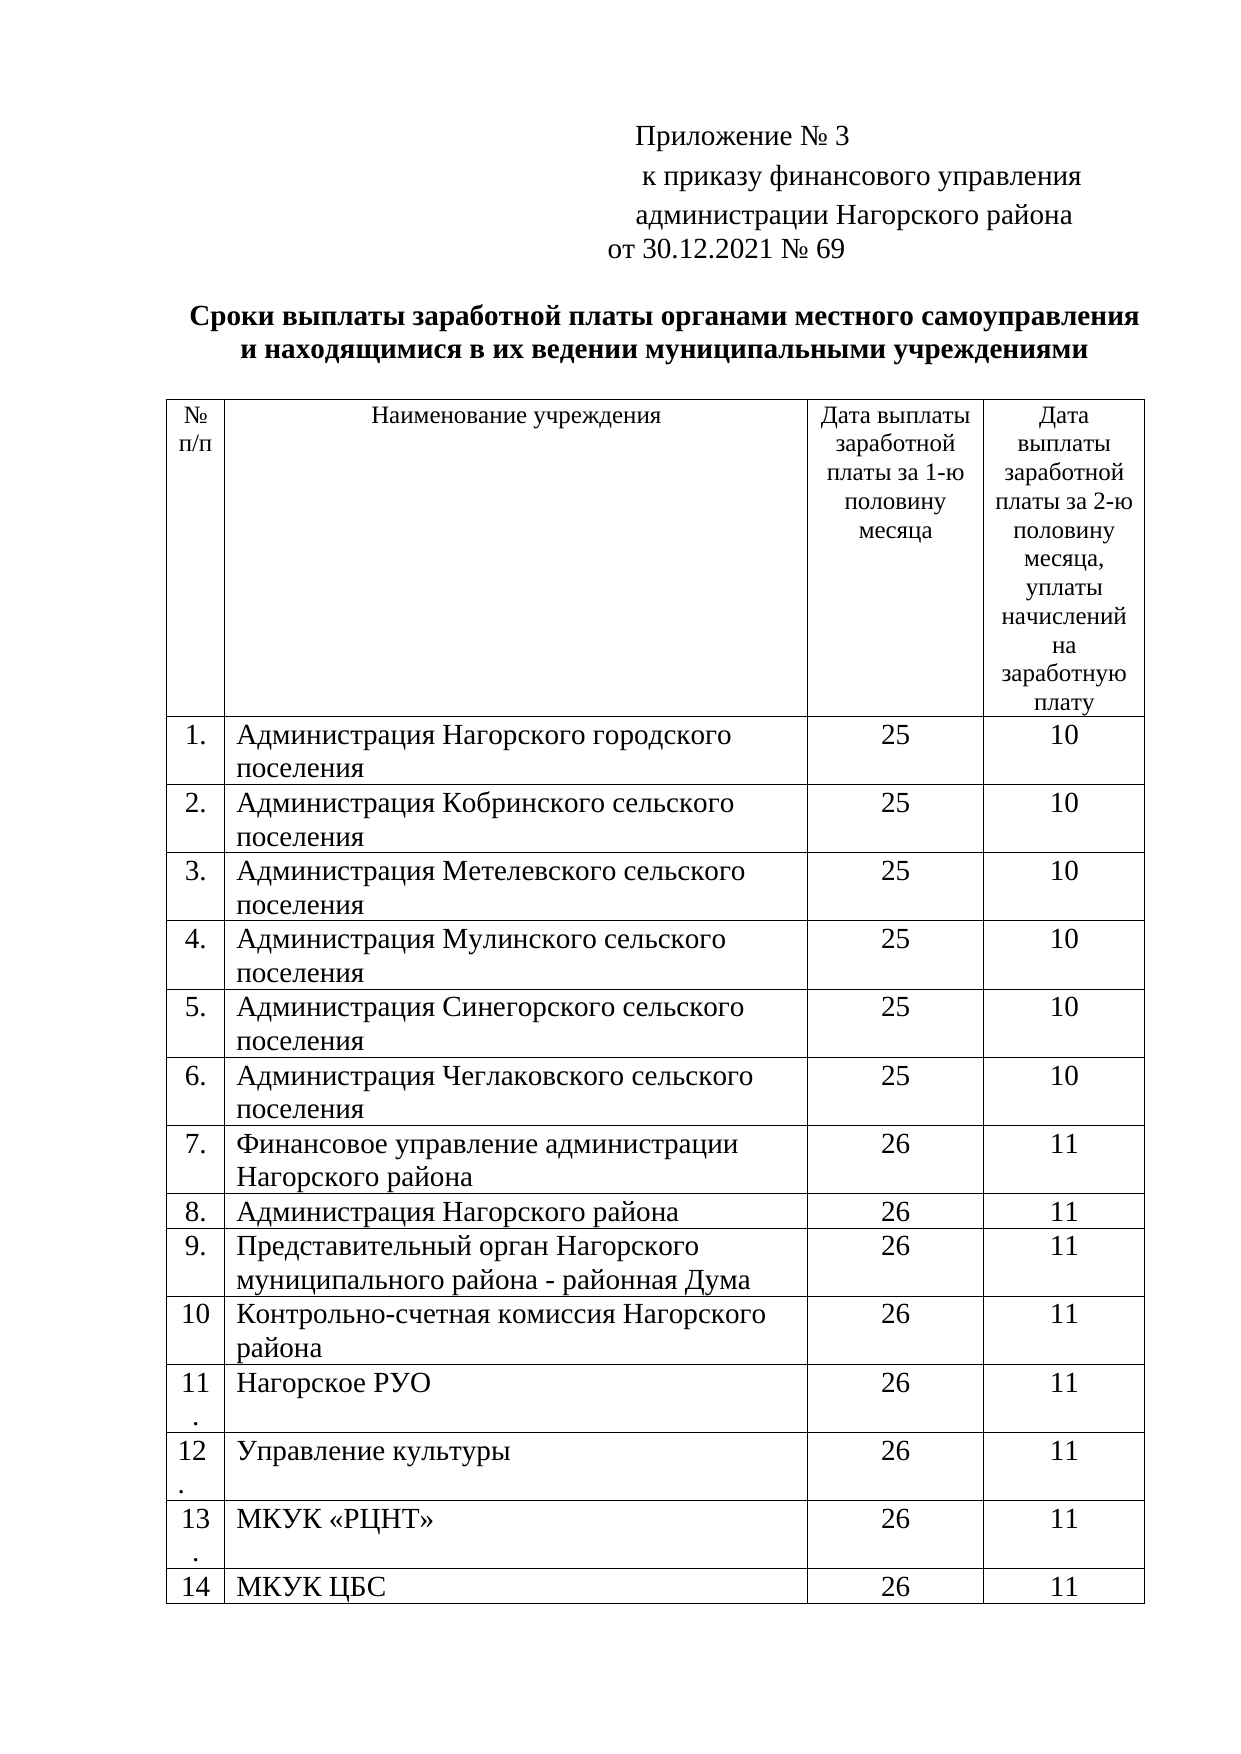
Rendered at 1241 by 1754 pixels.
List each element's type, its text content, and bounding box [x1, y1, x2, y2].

table_cell 11 [984, 1501, 1144, 1568]
table_cell 11 [984, 1365, 1144, 1432]
table_cell Администрация Чеглаковского сельского поселения [225, 1058, 807, 1125]
table_cell 26 [808, 1297, 983, 1364]
table_header № п/п [167, 400, 224, 716]
table_cell 25 [808, 921, 983, 988]
table_cell 1. [167, 717, 224, 784]
table_cell 10 [167, 1297, 224, 1364]
table_cell 26 [808, 1365, 983, 1432]
table_cell 11 [984, 1569, 1144, 1603]
table_cell 11 [984, 1229, 1144, 1296]
table_cell Администрация Кобринского сельского поселения [225, 785, 807, 852]
text администрации Нагорского района [177, 197, 1152, 231]
table_cell 25 [808, 785, 983, 852]
table_cell 26 [808, 1126, 983, 1193]
table_cell 26 [808, 1501, 983, 1568]
table_cell 11 [984, 1126, 1144, 1193]
table_cell Администрация Синегорского сельского поселения [225, 990, 807, 1057]
table_cell 11 [984, 1433, 1144, 1500]
table_cell 25 [808, 990, 983, 1057]
table_cell 26 [808, 1569, 983, 1603]
table_cell 10 [984, 717, 1144, 784]
table_cell 9. [167, 1229, 224, 1296]
table_cell МКУК ЦБС [225, 1569, 807, 1603]
table_cell Администрация Нагорского городского поселения [225, 717, 807, 784]
table_cell 10 [984, 853, 1144, 920]
table_cell 5. [167, 990, 224, 1057]
table_cell Администрация Мулинского сельского поселения [225, 921, 807, 988]
table_cell 10 [984, 990, 1144, 1057]
table_cell 25 [808, 1058, 983, 1125]
text Приложение № 3 [635, 118, 1152, 152]
table_cell 11 [984, 1194, 1144, 1227]
table_header Дата выплаты заработной платы за 1-ю половину месяца [808, 400, 983, 716]
table_cell 26 [808, 1229, 983, 1296]
table_cell Представительный орган Нагорского муниципального района - районная Дума [225, 1229, 807, 1296]
table_cell Управление культуры [225, 1433, 807, 1500]
table_cell Администрация Метелевского сельского поселения [225, 853, 807, 920]
table_cell 25 [808, 853, 983, 920]
table_cell 25 [808, 717, 983, 784]
table_cell 10 [984, 1058, 1144, 1125]
table_cell 10 [984, 785, 1144, 852]
text от 30.12.2021 № 69 [177, 231, 1152, 264]
table_cell МКУК «РЦНТ» [225, 1501, 807, 1568]
table_cell 26 [808, 1194, 983, 1227]
table_cell 4. [167, 921, 224, 988]
table_cell 6. [167, 1058, 224, 1125]
table_cell 2. [167, 785, 224, 852]
table_cell 7. [167, 1126, 224, 1193]
table_cell Администрация Нагорского района [225, 1194, 807, 1227]
table_cell 13. [167, 1501, 224, 1568]
table_cell Нагорское РУО [225, 1365, 807, 1432]
table_cell 3. [167, 853, 224, 920]
table_cell Контрольно-счетная комиссия Нагорского района [225, 1297, 807, 1364]
table_cell 14. [167, 1569, 224, 1603]
table_header Наименование учреждения [225, 400, 807, 716]
table_cell 10 [984, 921, 1144, 988]
table_cell Финансовое управление администрации Нагорского района [225, 1126, 807, 1193]
table_cell 11. [167, 1365, 224, 1432]
text к приказу финансового управления [177, 158, 1082, 191]
text Сроки выплаты заработной платы органами местного самоуправления и находящимися в их ведении муниципальными учреждениями [177, 298, 1152, 365]
table_cell 11 [984, 1297, 1144, 1364]
table_cell 8. [167, 1194, 224, 1227]
table_header Дата выплаты заработной платы за 2-ю половину месяца, уплаты начислений на заработную плату [984, 400, 1144, 716]
table_cell 26 [808, 1433, 983, 1500]
table_cell 12. [167, 1433, 224, 1500]
